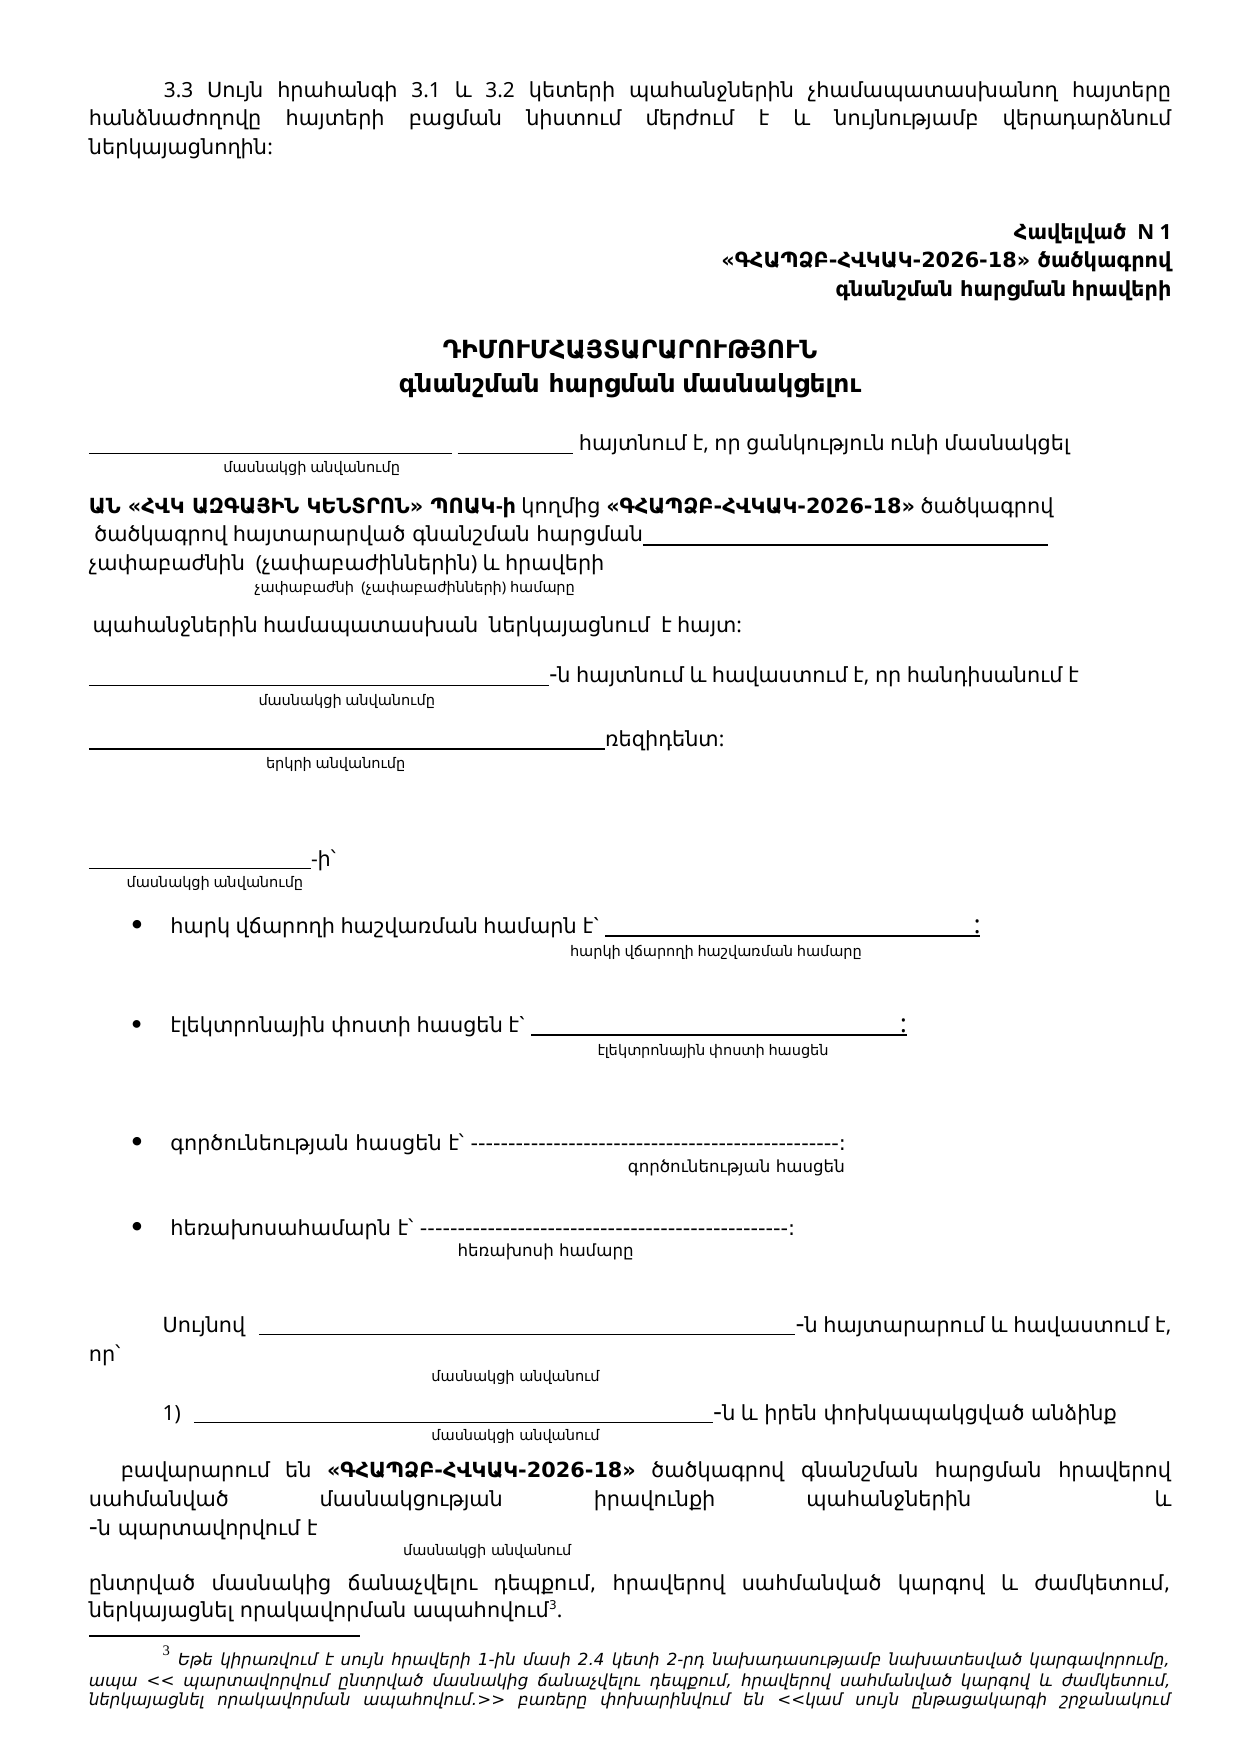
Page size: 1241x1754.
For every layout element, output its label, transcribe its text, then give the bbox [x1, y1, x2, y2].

text մասնակցի անվանում [89, 1542, 1171, 1571]
text գործունեության հասցեն [89, 1157, 1171, 1176]
text գնանշման հարցման հրավերի [89, 274, 1171, 302]
subtitle գնանշման հարցման մասնակցելու [89, 366, 1171, 400]
text մասնակցի անվանում [89, 1368, 1171, 1397]
list գործունեության հասցեն է՝ -------------------------------------------------: [133, 1128, 1171, 1157]
text երկրի անվանումը [89, 752, 1171, 787]
text ԴԻՄՈՒՄՀԱՅՏԱՐԱՐՈՒԹՅՈՒՆ [89, 332, 1171, 366]
text «ԳՀԱՊՁԲ-ՀՎԿԱԿ-2026-18» ծածկագրով [89, 246, 1171, 274]
text ռեզիդենտ: [89, 724, 1171, 752]
text 3.3 Սույն հրահանգի 3.1 և 3.2 կետերի պահանջներին չհամապատասխանող հայտերը հանձնաժողովը հայտերի բացման նիստում մերժում է և նույնությամբ վերադարձնում ներկայացնողին: [89, 75, 1171, 160]
text մասնակցի անվանում [89, 1426, 1171, 1456]
text 1) -ն և իրեն փոխկապակցված անձինք [89, 1397, 1171, 1426]
text պահանջներին համապատասխան ներկայացնում է հայտ: [89, 610, 1171, 639]
text բավարարում են «ԳՀԱՊՁԲ-ՀՎԿԱԿ-2026-18» ծածկագրով գնանշման հարցման հրավերով սահմանված մասնակցության իրավունքի պահանջներին և -ն պարտավորվում է [89, 1456, 1171, 1542]
text մասնակցի անվանումը [89, 690, 1171, 724]
text մասնակցի անվանումը [89, 872, 1171, 906]
list հեռախոսահամարն է՝ -------------------------------------------------: [133, 1213, 1171, 1241]
text չափաբաժնի (չափաբաժինների) համարը [89, 576, 1171, 610]
text -ի՝ [89, 844, 1171, 872]
text ընտրված մասնակից ճանաչվելու դեպքում, հրավերով սահմանված կարգով և ժամկետում, ներկայացնել որակավորման ապահովում. [89, 1571, 1171, 1624]
text ԱՆ «ՀՎԿ ԱԶԳԱՅԻՆ ԿԵՆՏՐՈՆ» ՊՈԱԿ-ի կողմից «ԳՀԱՊՁԲ-ՀՎԿԱԿ-2026-18» ծածկագրով [89, 491, 1171, 519]
text էլեկտրոնային փոստի հասցեն [89, 1040, 1171, 1074]
list էլեկտրոնային փոստի հասցեն է` : [133, 1006, 1171, 1040]
text հարկի վճարողի հաշվառման համարը [236, 940, 1171, 974]
text Սույնով -ն հայտարարում և հավաստում է, որ՝ [89, 1309, 1171, 1368]
list հարկ վճարողի հաշվառման համարն է` : [133, 906, 1171, 940]
text մասնակցի անվանումը [89, 457, 1171, 491]
text հայտնում է, որ ցանկություն ունի մասնակցել [89, 428, 1171, 457]
text Հավելված N 1 [89, 217, 1171, 246]
text -ն հայտնում և հավաստում է, որ հանդիսանում է [89, 656, 1171, 690]
text հեռախոսի համարը [457, 1241, 1171, 1261]
text ծածկագրով հայտարարված գնանշման հարցման չափաբաժնին (չափաբաժիններին) և հրավերի [89, 519, 1171, 576]
